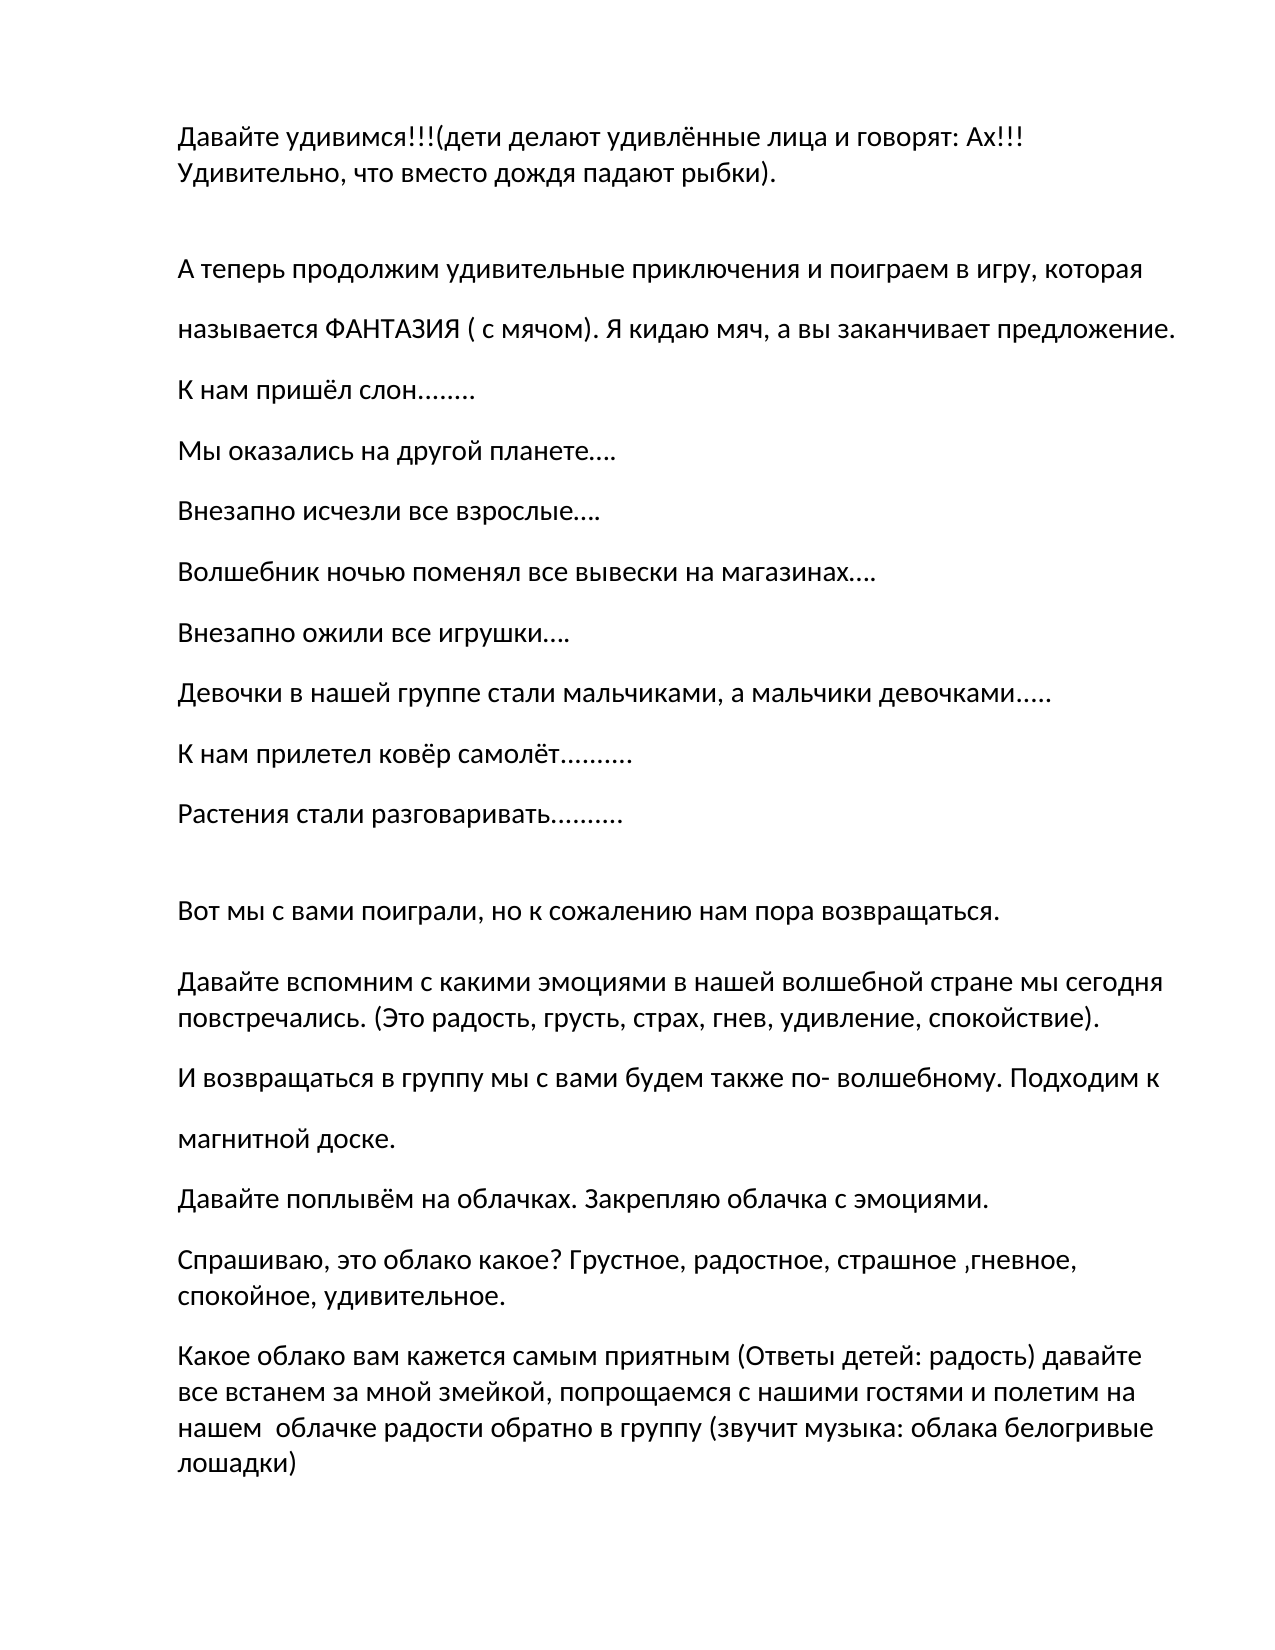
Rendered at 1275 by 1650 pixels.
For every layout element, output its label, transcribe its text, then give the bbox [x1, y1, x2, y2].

text магнитной доске. [177, 1120, 1186, 1156]
text А теперь продолжим удивительные приключения и поиграем в игру, которая [177, 214, 1186, 286]
text Волшебник ночью поменял все вывески на магазинах…. [177, 553, 1186, 589]
text Внезапно исчезли все взрослые…. [177, 492, 1186, 528]
text К нам пришёл слон........ [177, 371, 1186, 407]
text Девочки в нашей группе стали мальчиками, а мальчики девочками..... [177, 674, 1186, 710]
text К нам прилетел ковёр самолёт.......... [177, 735, 1186, 771]
text Мы оказались на другой планете…. [177, 432, 1186, 467]
text Спрашиваю, это облако какое? Грустное, радостное, страшное ‚гневное, спокойное, удивительное. [177, 1241, 1186, 1312]
text Растения стали разговаривать.......... [177, 796, 1186, 831]
text Какое облако вам кажется самым приятным (Ответы детей: радость) давайте все встанем за мной змейкой, попрощаемся с нашими гостями и полетим на нашем облачке радости обратно в группу (звучит музыка: облака белогривые лошадки) [177, 1337, 1186, 1480]
text Давайте поплывём на облачках. Закрепляю облачка с эмоциями. [177, 1181, 1186, 1216]
text называется ФАНТАЗИЯ ( с мячом). Я кидаю мяч, а вы заканчивает предложение. [177, 311, 1186, 346]
text Внезапно ожили все игрушки…. [177, 614, 1186, 649]
text И возвращаться в группу мы с вами будем также по- волшебному. Подходим к [177, 1059, 1186, 1095]
text Вот мы с вами поиграли, но к сожалению нам пора возвращаться. Давайте вспомним с какими эмоциями в нашей волшебной стране мы сегодня повстречались. (Это радость, грусть, страх, гнев, удивление, спокойствие). [177, 856, 1186, 1034]
text Давайте удивимся!!!(дети делают удивлённые лица и говорят: Ах!!! Удивительно, что вместо дождя падают рыбки). [177, 118, 1186, 189]
